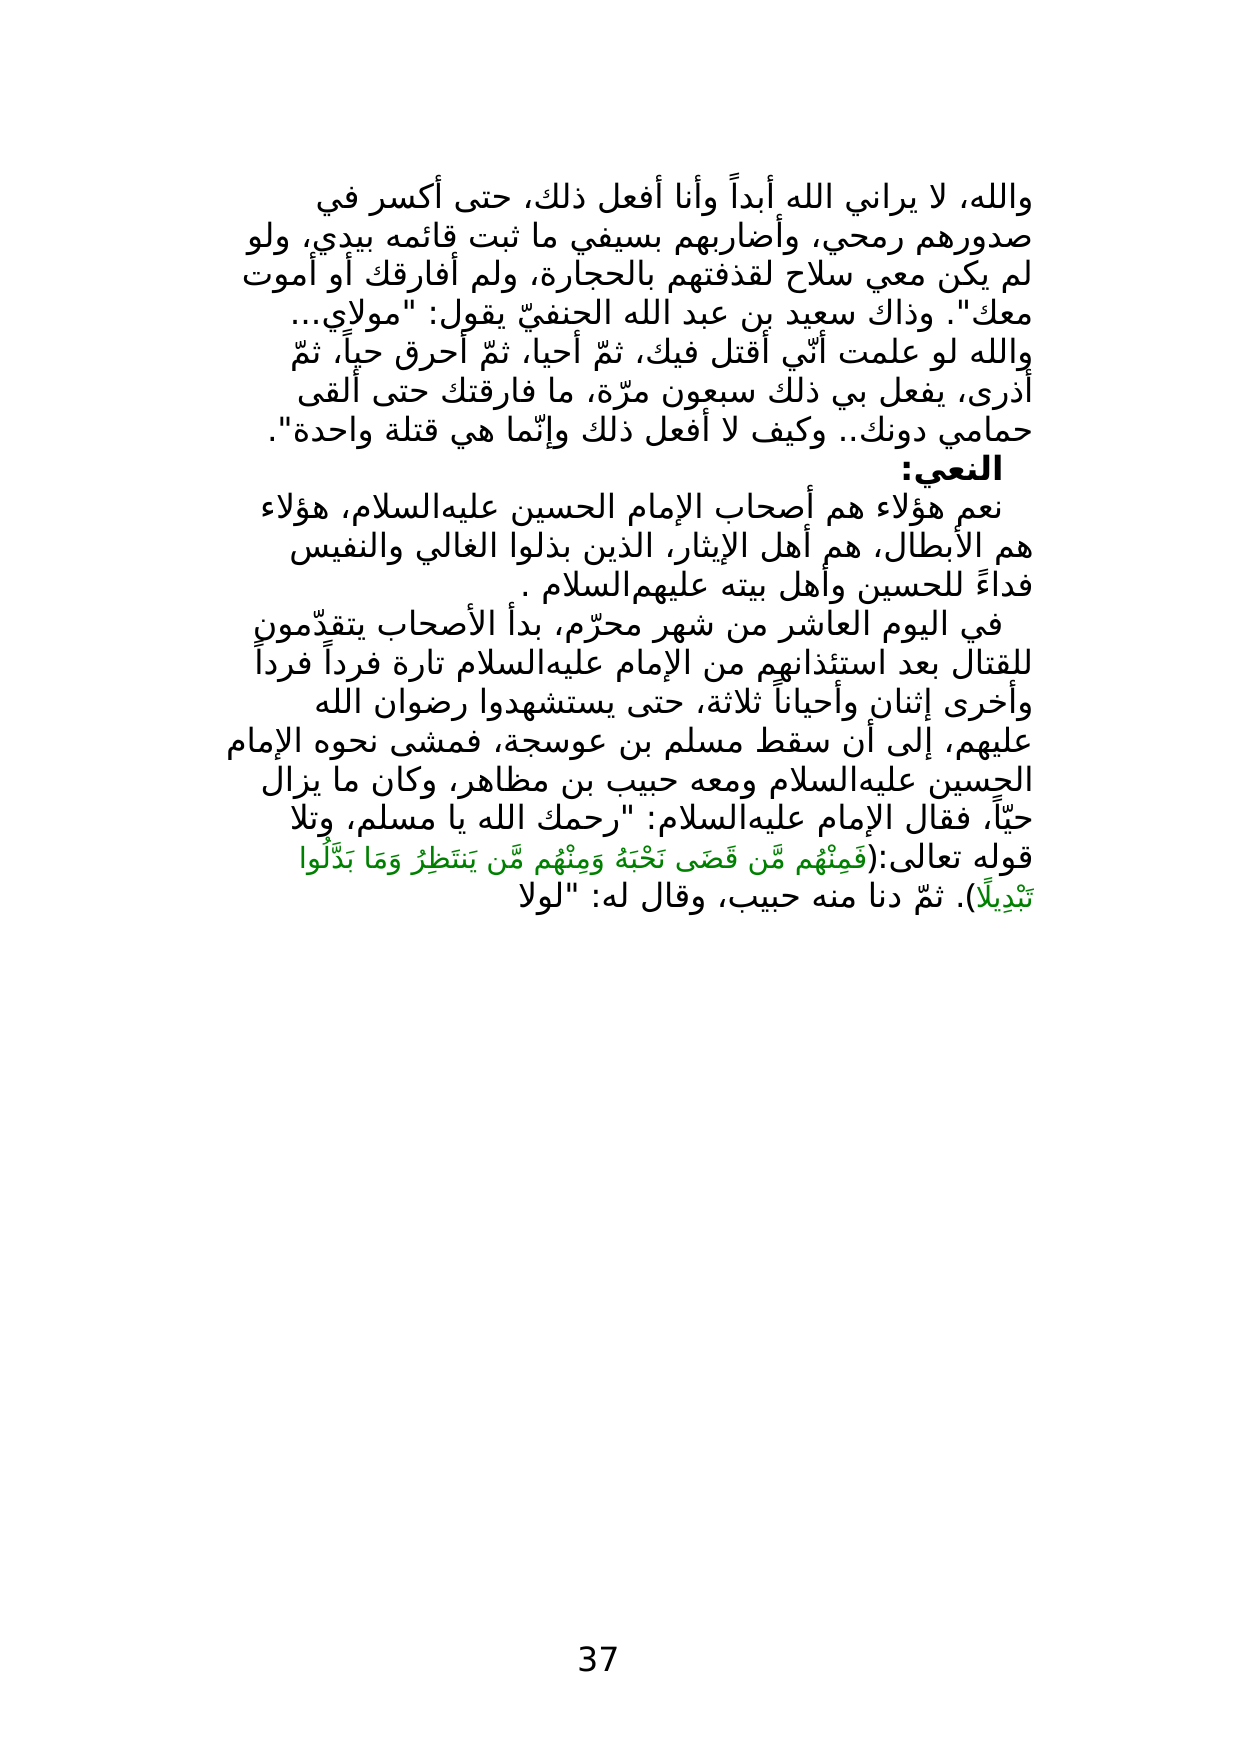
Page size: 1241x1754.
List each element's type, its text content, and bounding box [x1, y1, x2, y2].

text نعم هؤلاء هم أصحاب الإمام الحسين عليه‌السلام، هؤلاء هم الأبطال، هم أهل الإيثار، الذين بذلوا الغالي والنفيس فداءً للحسين وأهل بيته عليهم‌السلام . [222, 488, 1033, 604]
text والله، لا يراني الله أبداً وأنا أفعل ذلك، حتى أكسر في صدورهم رمحي، وأضاربهم بسيفي ما ثبت قائمه بيدي، ولو لم يكن معي سلاح لقذفتهم بالحجارة، ولم أفارقك أو أموت معك". وذاك سعيد بن عبد الله الحنفيّ يقول: "مولاي... والله لو علمت أنّي أقتل فيك، ثمّ أحيا، ثمّ أحرق حياً، ثمّ أذرى، يفعل بي ذلك سبعون مرّة، ما فارقتك حتى ألقى حمامي دونك.. وكيف لا أفعل ذلك وإنّما هي قتلة واحدة". [222, 177, 1033, 449]
text في اليوم العاشر من شهر محرّم، بدأ الأصحاب يتقدّمون للقتال بعد استئذانهم من الإمام عليه‌السلام تارة فرداً فرداً وأخرى إثنان وأحياناً ثلاثة، حتى يستشهدوا رضوان الله عليهم، إلى أن سقط مسلم بن عوسجة، فمشى نحوه الإمام الحسين عليه‌السلام ومعه حبيب بن مظاهر، وكان ما يزال حيّاً، فقال الإمام عليه‌السلام: "رحمك الله يا مسلم، وتلا قوله تعالى:﴿فَمِنْهُم مَّن قَضَى نَحْبَهُ وَمِنْهُم مَّن يَنتَظِرُ وَمَا بَدَّلُوا تَبْدِيلًا﴾. ثمّ دنا منه حبيب، وقال له: "لولا [222, 604, 1033, 915]
text النعي: [222, 449, 1033, 488]
